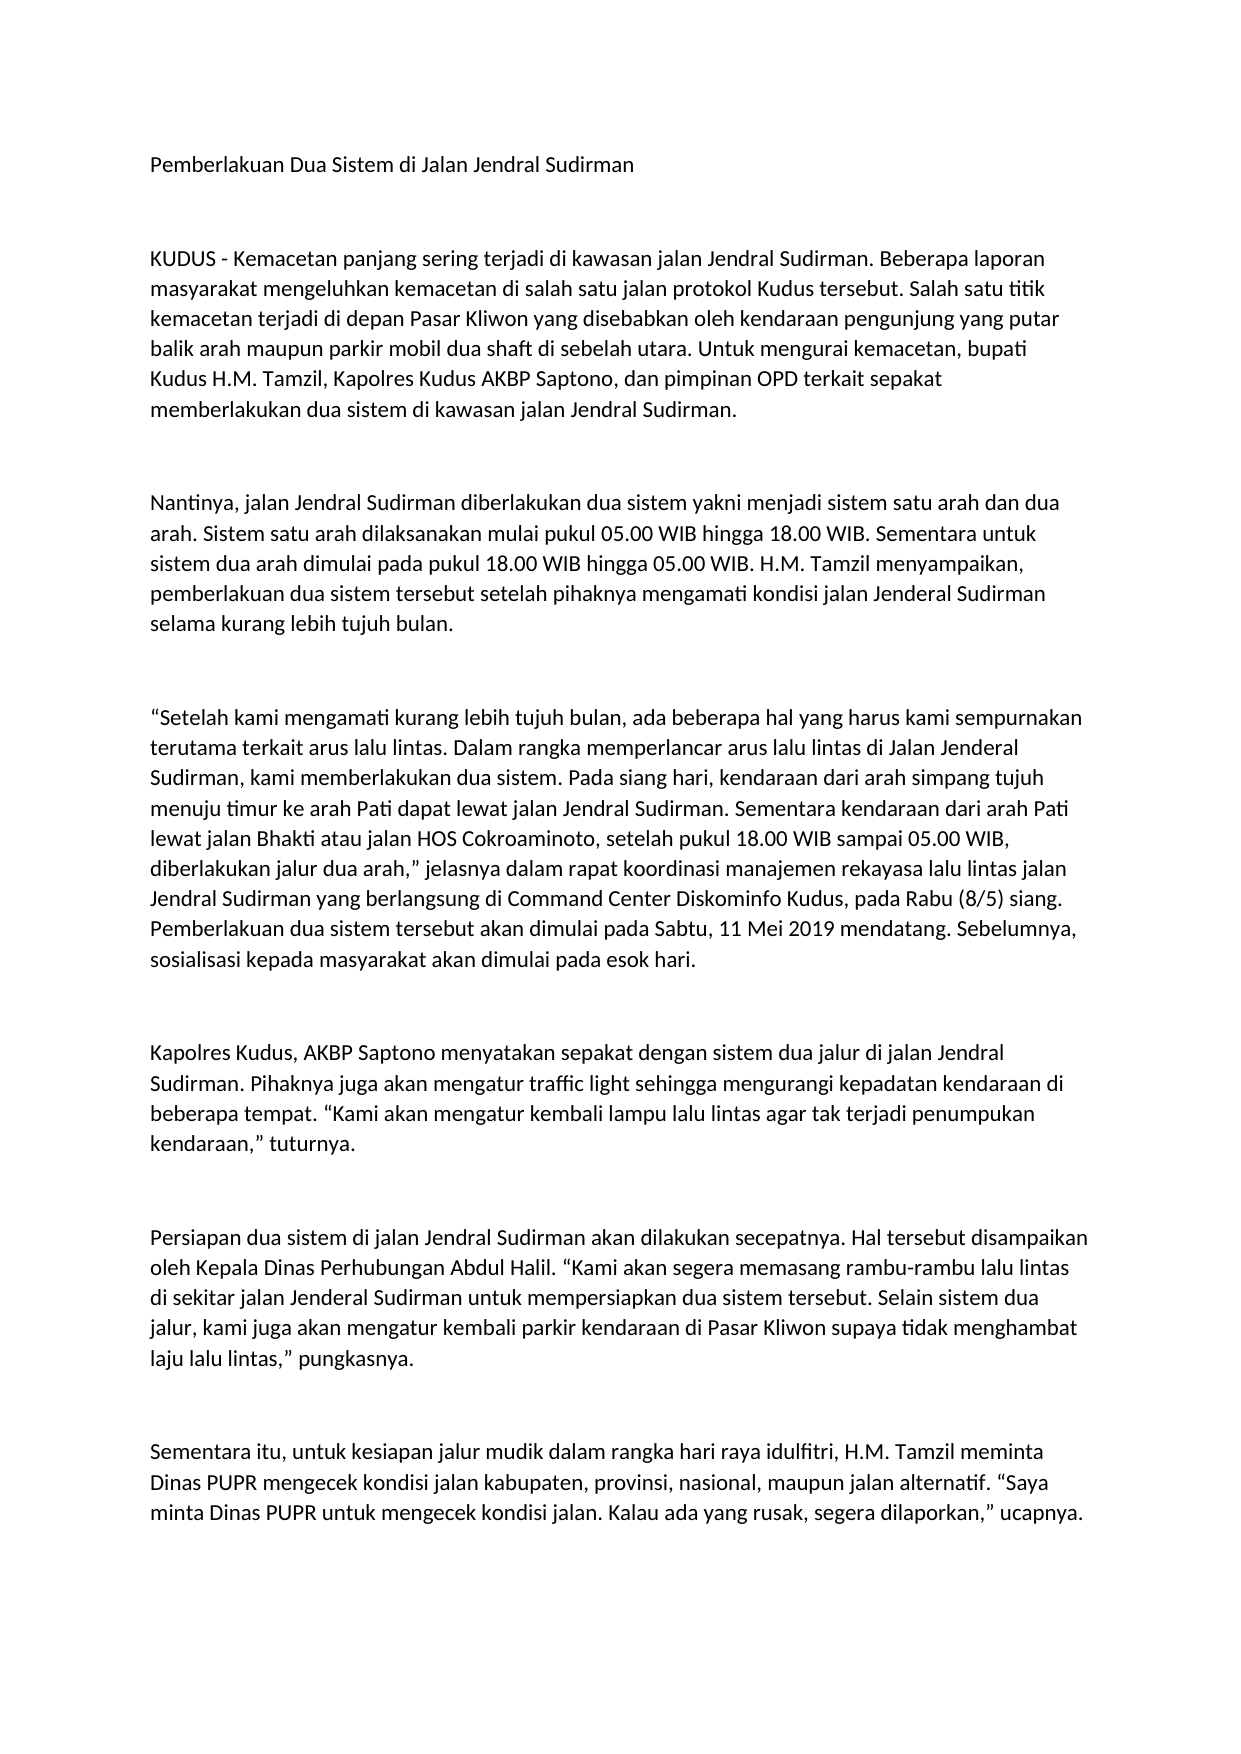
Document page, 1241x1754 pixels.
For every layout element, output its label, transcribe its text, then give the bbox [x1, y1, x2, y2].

text KUDUS - Kemacetan panjang sering terjadi di kawasan jalan Jendral Sudirman. Beberapa laporan masyarakat mengeluhkan kemacetan di salah satu jalan protokol Kudus tersebut. Salah satu titik kemacetan terjadi di depan Pasar Kliwon yang disebabkan oleh kendaraan pengunjung yang putar balik arah maupun parkir mobil dua shaft di sebelah utara. Untuk mengurai kemacetan, bupati Kudus H.M. Tamzil, Kapolres Kudus AKBP Saptono, dan pimpinan OPD terkait sepakat memberlakukan dua sistem di kawasan jalan Jendral Sudirman. [150, 244, 1090, 423]
text “Setelah kami mengamati kurang lebih tujuh bulan, ada beberapa hal yang harus kami sempurnakan terutama terkait arus lalu lintas. Dalam rangka memperlancar arus lalu lintas di Jalan Jenderal Sudirman, kami memberlakukan dua sistem. Pada siang hari, kendaraan dari arah simpang tujuh menuju timur ke arah Pati dapat lewat jalan Jendral Sudirman. Sementara kendaraan dari arah Pati lewat jalan Bhakti atau jalan HOS Cokroaminoto, setelah pukul 18.00 WIB sampai 05.00 WIB, diberlakukan jalur dua arah,” jelasnya dalam rapat koordinasi manajemen rekayasa lalu lintas jalan Jendral Sudirman yang berlangsung di Command Center Diskominfo Kudus, pada Rabu (8/5) siang. Pemberlakuan dua sistem tersebut akan dimulai pada Sabtu, 11 Mei 2019 mendatang. Sebelumnya, sosialisasi kepada masyarakat akan dimulai pada esok hari. [150, 703, 1090, 973]
text Persiapan dua sistem di jalan Jendral Sudirman akan dilakukan secepatnya. Hal tersebut disampaikan oleh Kepala Dinas Perhubungan Abdul Halil. “Kami akan segera memasang rambu-rambu lalu lintas di sekitar jalan Jenderal Sudirman untuk mempersiapkan dua sistem tersebut. Selain sistem dua jalur, kami juga akan mengatur kembali parkir kendaraan di Pasar Kliwon supaya tidak menghambat laju lalu lintas,” pungkasnya. [150, 1223, 1090, 1372]
text Kapolres Kudus, AKBP Saptono menyatakan sepakat dengan sistem dua jalur di jalan Jendral Sudirman. Pihaknya juga akan mengatur traffic light sehingga mengurangi kepadatan kendaraan di beberapa tempat. “Kami akan mengatur kembali lampu lalu lintas agar tak terjadi penumpukan kendaraan,” tuturnya. [150, 1038, 1090, 1157]
text Nantinya, jalan Jendral Sudirman diberlakukan dua sistem yakni menjadi sistem satu arah dan dua arah. Sistem satu arah dilaksanakan mulai pukul 05.00 WIB hingga 18.00 WIB. Sementara untuk sistem dua arah dimulai pada pukul 18.00 WIB hingga 05.00 WIB. H.M. Tamzil menyampaikan, pemberlakuan dua sistem tersebut setelah pihaknya mengamati kondisi jalan Jenderal Sudirman selama kurang lebih tujuh bulan. [150, 488, 1090, 637]
text Pemberlakuan Dua Sistem di Jalan Jendral Sudirman [150, 150, 1090, 178]
text Sementara itu, untuk kesiapan jalur mudik dalam rangka hari raya idulfitri, H.M. Tamzil meminta Dinas PUPR mengecek kondisi jalan kabupaten, provinsi, nasional, maupun jalan alternatif. “Saya minta Dinas PUPR untuk mengecek kondisi jalan. Kalau ada yang rusak, segera dilaporkan,” ucapnya. [150, 1437, 1090, 1526]
